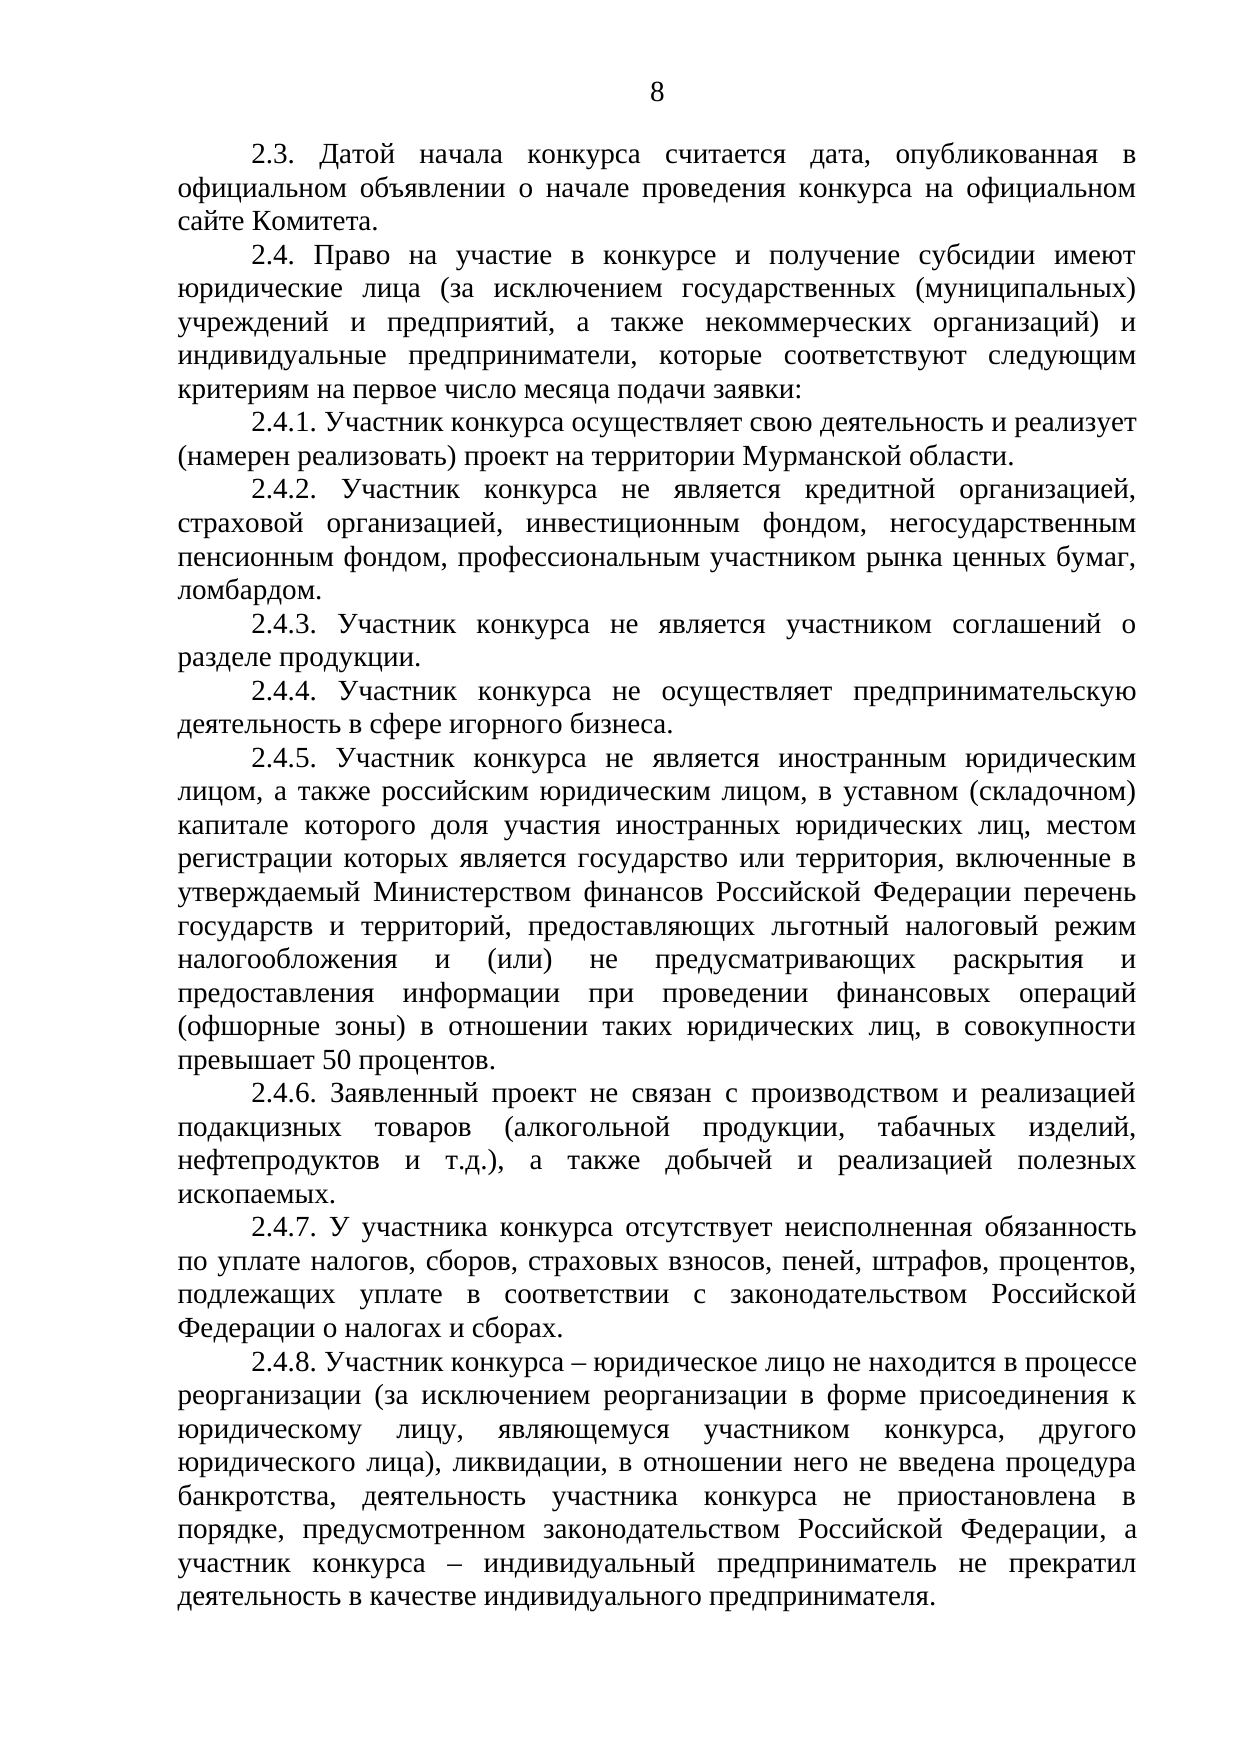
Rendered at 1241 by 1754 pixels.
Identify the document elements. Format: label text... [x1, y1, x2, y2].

text 2.4.6. Заявленный проект не связан с производством и реализацией подакцизных товаров (алкогольной продукции, табачных изделий, нефтепродуктов и т.д.), а также добычей и реализацией полезных ископаемых. [177, 1075, 1137, 1209]
text 2.4. Право на участие в конкурсе и получение субсидии имеют юридические лица (за исключением государственных (муниципальных) учреждений и предприятий, а также некоммерческих организаций) и индивидуальные предприниматели, которые соответствуют следующим критериям на первое число месяца подачи заявки: [177, 237, 1137, 404]
text 2.4.8. Участник конкурса – юридическое лицо не находится в процессе реорганизации (за исключением реорганизации в форме присоединения к юридическому лицу, являющемуся участником конкурса, другого юридического лица), ликвидации, в отношении него не введена процедура банкротства, деятельность участника конкурса не приостановлена в порядке, предусмотренном законодательством Российской Федерации, а участник конкурса – индивидуальный предприниматель не прекратил деятельность в качестве индивидуального предпринимателя. [177, 1344, 1137, 1612]
text 2.4.1. Участник конкурса осуществляет свою деятельность и реализует (намерен реализовать) проект на территории Мурманской области. [177, 404, 1137, 472]
text 2.4.3. Участник конкурса не является участником соглашений о разделе продукции. [177, 606, 1137, 673]
text 2.4.5. Участник конкурса не является иностранным юридическим лицом, а также российским юридическим лицом, в уставном (складочном) капитале которого доля участия иностранных юридических лиц, местом регистрации которых является государство или территория, включенные в утверждаемый Министерством финансов Российской Федерации перечень государств и территорий, предоставляющих льготный налоговый режим налогообложения и (или) не предусматривающих раскрытия и предоставления информации при проведении финансовых операций (офшорные зоны) в отношении таких юридических лиц, в совокупности превышает 50 процентов. [177, 740, 1137, 1075]
text 2.4.7. У участника конкурса отсутствует неисполненная обязанность по уплате налогов, сборов, страховых взносов, пеней, штрафов, процентов, подлежащих уплате в соответствии с законодательством Российской Федерации о налогах и сборах. [177, 1209, 1137, 1344]
text 2.4.2. Участник конкурса не является кредитной организацией, страховой организацией, инвестиционным фондом, негосударственным пенсионным фондом, профессиональным участником рынка ценных бумаг, ломбардом. [177, 472, 1137, 606]
text 2.3. Датой начала конкурса считается дата, опубликованная в официальном объявлении о начале проведения конкурса на официальном сайте Комитета. [177, 136, 1137, 237]
text 2.4.4. Участник конкурса не осуществляет предпринимательскую деятельность в сфере игорного бизнеса. [177, 673, 1137, 740]
